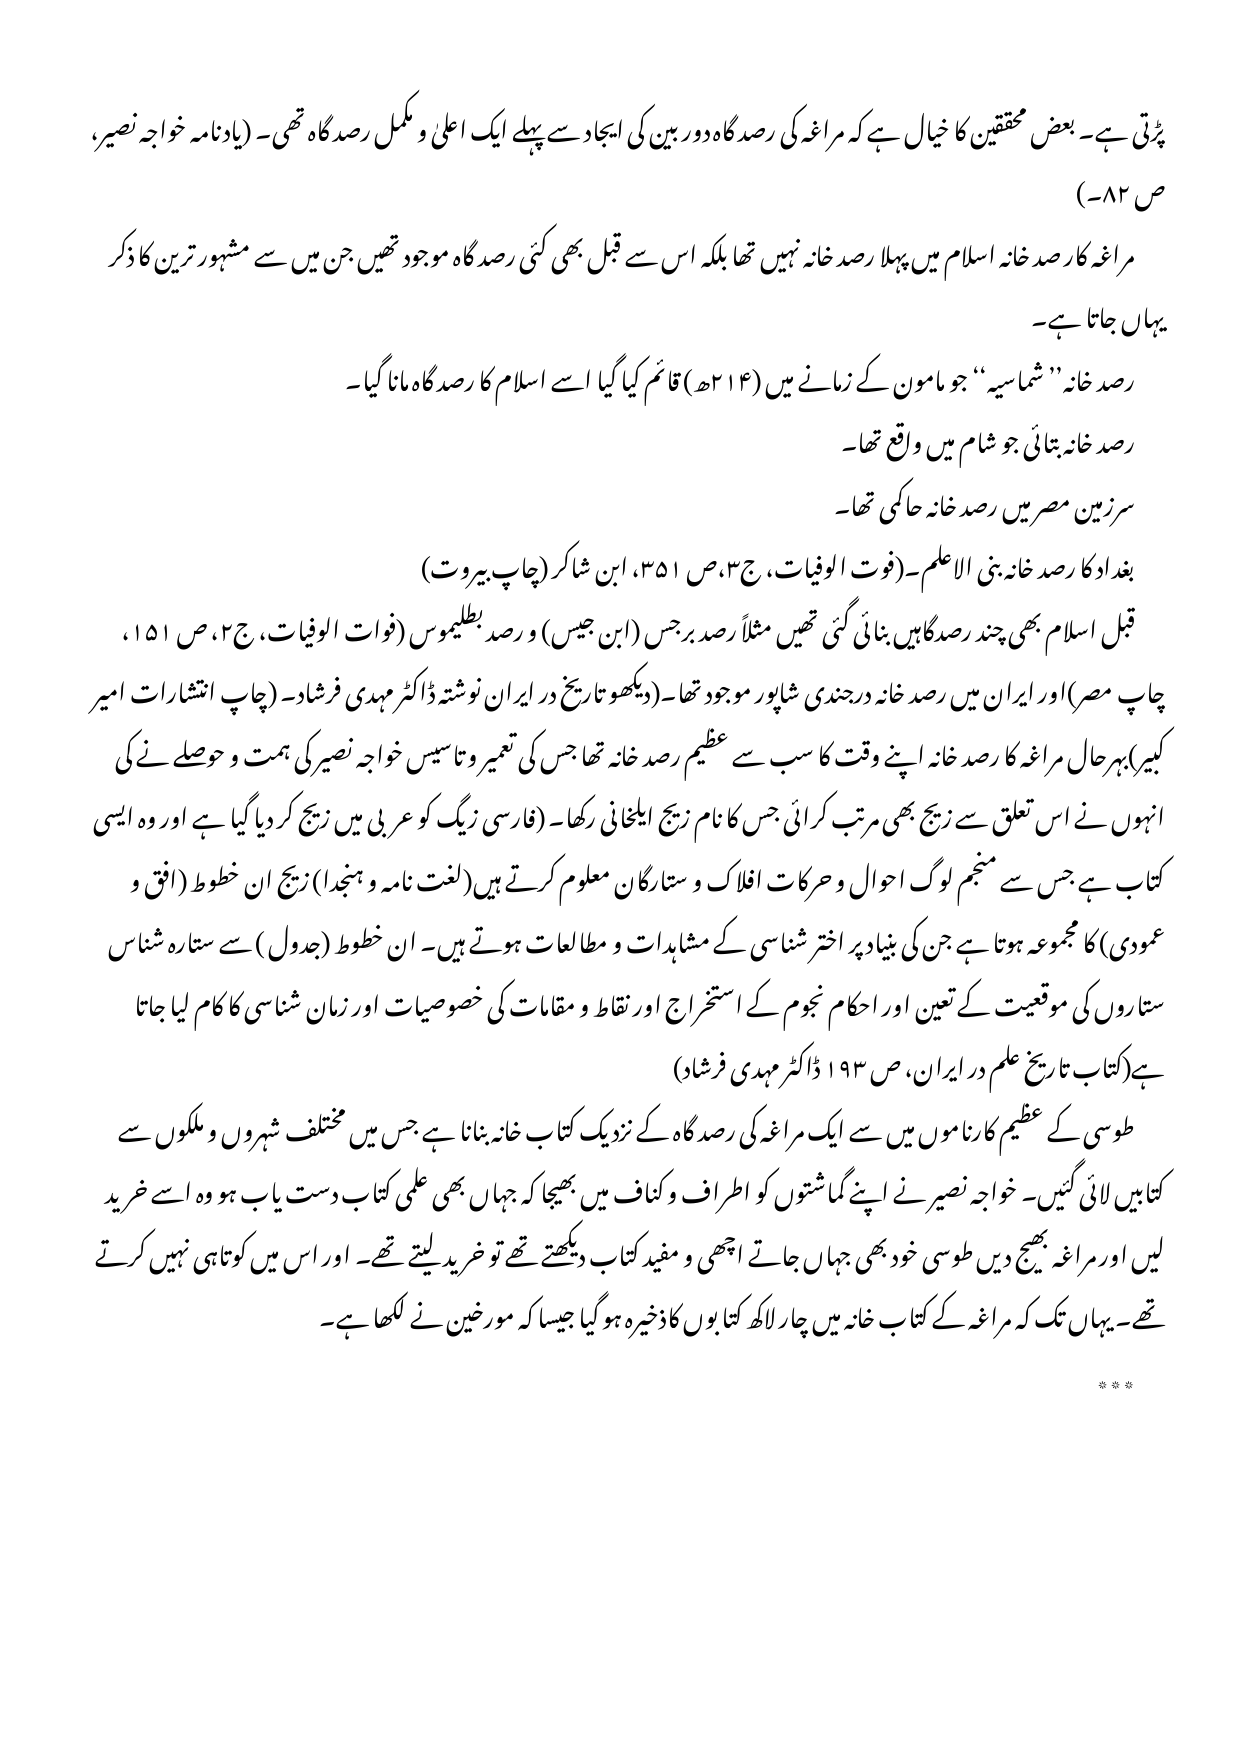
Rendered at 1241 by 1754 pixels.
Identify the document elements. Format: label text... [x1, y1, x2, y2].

text سرزمین مصر میں رصد خانہ حاکمی تھا۔ [75, 469, 1165, 531]
text مراغہ کار صد خانہ اسلام میں پہلا رصد خانہ نہیں تھا بلکہ اس سے قبل بھی کئی رصد گاہ موجود تھیں جن میں سے مشہور ترین کا ذکر یہاں جاتا ہے۔ [75, 219, 1165, 344]
text رصد خانہ بتائی جو شام میں واقع تھا۔ [75, 406, 1165, 469]
text قبل اسلام بھی چند رصدگاہیں بنائی گئی تھیں مثلاً رصد برجس (ابن جیس) و رصد بطلیموس (فوات الوفیات، ج۲، ص ۱۵۱، چاپ مصر)اور ایران میں رصد خانہ درجندی شاپور موجود تھا۔(دیکھو تاریخ در ایران نوشتہ ڈاکٹر مہدی فرشاد۔ (چاپ انتشارات امیر کبیر)بہرحال مراغہ کا رصد خانہ اپنے وقت کا سب سے عظیم رصد خانہ تھا جس کی تعمیر و تاسیس خواجہ نصیر کی ہمت و حوصلے نے کی انہوں نے اس تعلق سے زیج بھی مرتب کرائی جس کا نام زیج ایلخانی رکھا۔ (فارسی زیگ کو عربی میں زیج کر دیا گیا ہے اور وہ ایسی کتاب ہے جس سے منجم لوگ احوال و حرکات افلاک و ستارگان معلوم کرتے ہیں(لغت نامہ و ہنجدا) زیج ان خطوط (افق و عمودی) کا مجموعہ ہوتا ہے جن کی بنیاد پر اختر شناسی کے مشاہدات و مطالعات ہوتے ہیں۔ ان خطوط (جدول ) سے ستارہ شناس ستاروں کی موقعیت کے تعین اور احکام نجوم کے استخراج اور نقاط و مقامات کی خصوصیات اور زمان شناسی کا کام لیا جاتا ہے(کتاب تاریخ علم در ایران، ص ۱۹۳ ڈاکٹر مہدی فرشاد) [75, 594, 1165, 1094]
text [75, 94, 1165, 219]
text طوسی کے عظیم کارناموں میں سے ایک مراغہ کی رصد گاہ کے نزدیک کتاب خانہ بنانا ہے جس میں مختلف شہروں و ملکوں سے کتابیں لائی گئیں۔ خواجہ نصیر نے اپنے گماشتوں کو اطراف و کناف میں بھیجا کہ جہاں بھی علمی کتاب دست یاب ہو وہ اسے خرید لیں اور مراغہ بھیج دیں طوسی خود بھی جہاں جاتے اچھی و مفید کتاب دیکھتے تھے تو خرید لیتے تھے۔ اور اس میں کوتاہی نہیں کرتے تھے۔ یہاں تک کہ مراغہ کے کتاب خانہ میں چار لاکھ کتا بوں کاذخیرہ ہو گیا جیسا کہ مورخین نے لکھا ہے۔ [75, 1094, 1165, 1344]
text بغداد کا رصد خانہ بنی الاعلم۔(فوت الوفیات، ج۳،ص ۳۵۱، ابن شاکر (چاپ بیروت) [75, 531, 1165, 594]
text رصد خانہ’’ شماسیہ‘‘ جو مامون کے زمانے میں (۲۱۴ھ) قائم کیا گیا اسے اسلام کا رصد گاہ مانا گیا۔ [75, 344, 1165, 406]
text ٭٭٭ [75, 1344, 1165, 1406]
